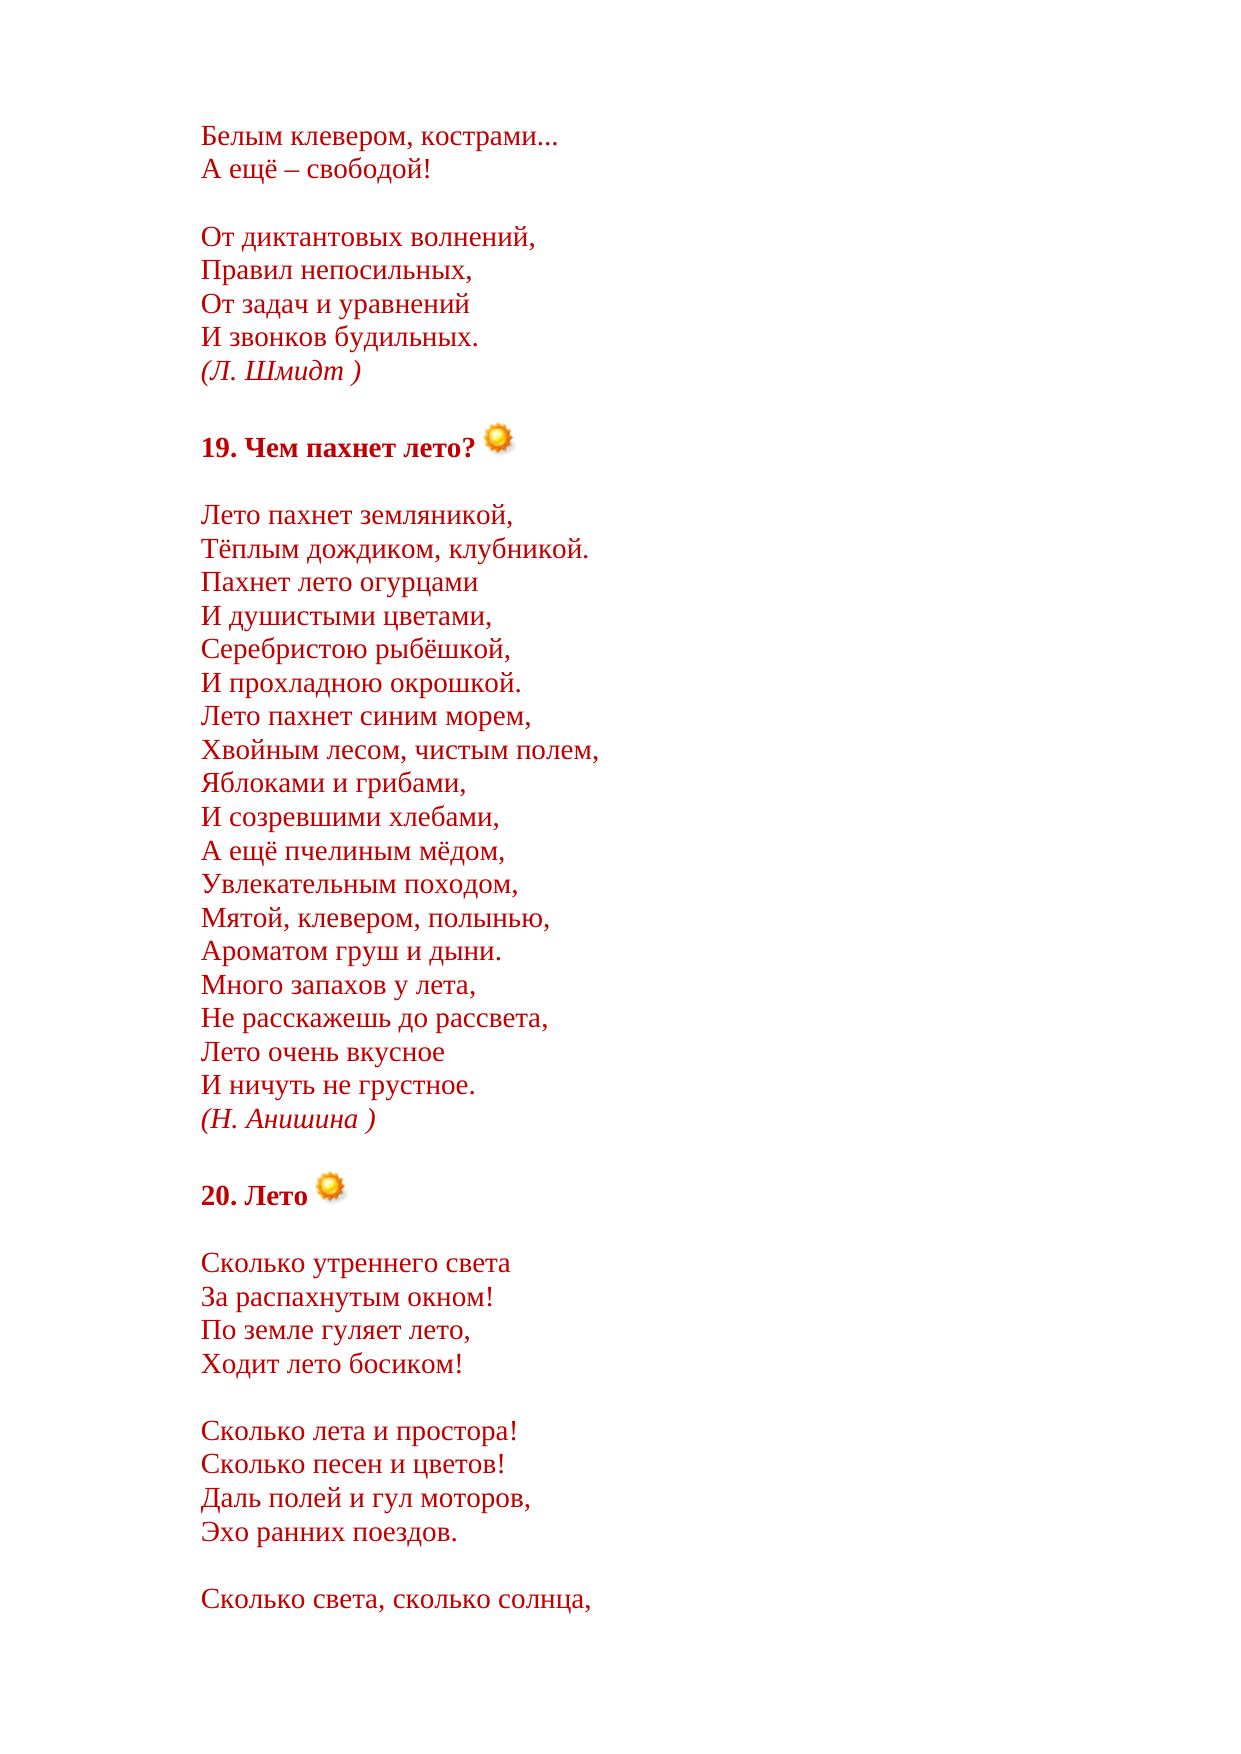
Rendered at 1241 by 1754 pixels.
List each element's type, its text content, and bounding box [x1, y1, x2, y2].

text (Л. Шмидт ) [201, 353, 1128, 386]
picture [483, 420, 521, 458]
text Сколько лета и простора! Сколько песен и цветов! Даль полей и гул моторов, Эхо ранних поездов. [201, 1379, 1128, 1547]
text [201, 118, 1128, 353]
text 19. Чем пахнет лето? Лето пахнет земляникой, Тёплым дождиком, клубникой. Пахнет лето огурцами И душистыми цветами, Серебристою рыбёшкой, И прохладною окрошкой. Лето пахнет синим морем, Хвойным лесом, чистым полем, Яблоками и грибами, И созревшими хлебами, А ещё пчелиным мёдом, Увлекательным походом, Мятой, клевером, полынью, Ароматом груш и дыни. Много запахов у лета, Не расскажешь до рассвета, Лето очень вкусное И ничуть не грустное. [201, 420, 1128, 1101]
picture [315, 1168, 353, 1206]
text Сколько утреннего света За распахнутым окном! По земле гуляет лето, Ходит лето босиком! [201, 1245, 1128, 1379]
text (Н. Анишина ) [201, 1101, 1128, 1168]
text 20. Лето [201, 1168, 1128, 1212]
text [201, 1547, 1128, 1614]
